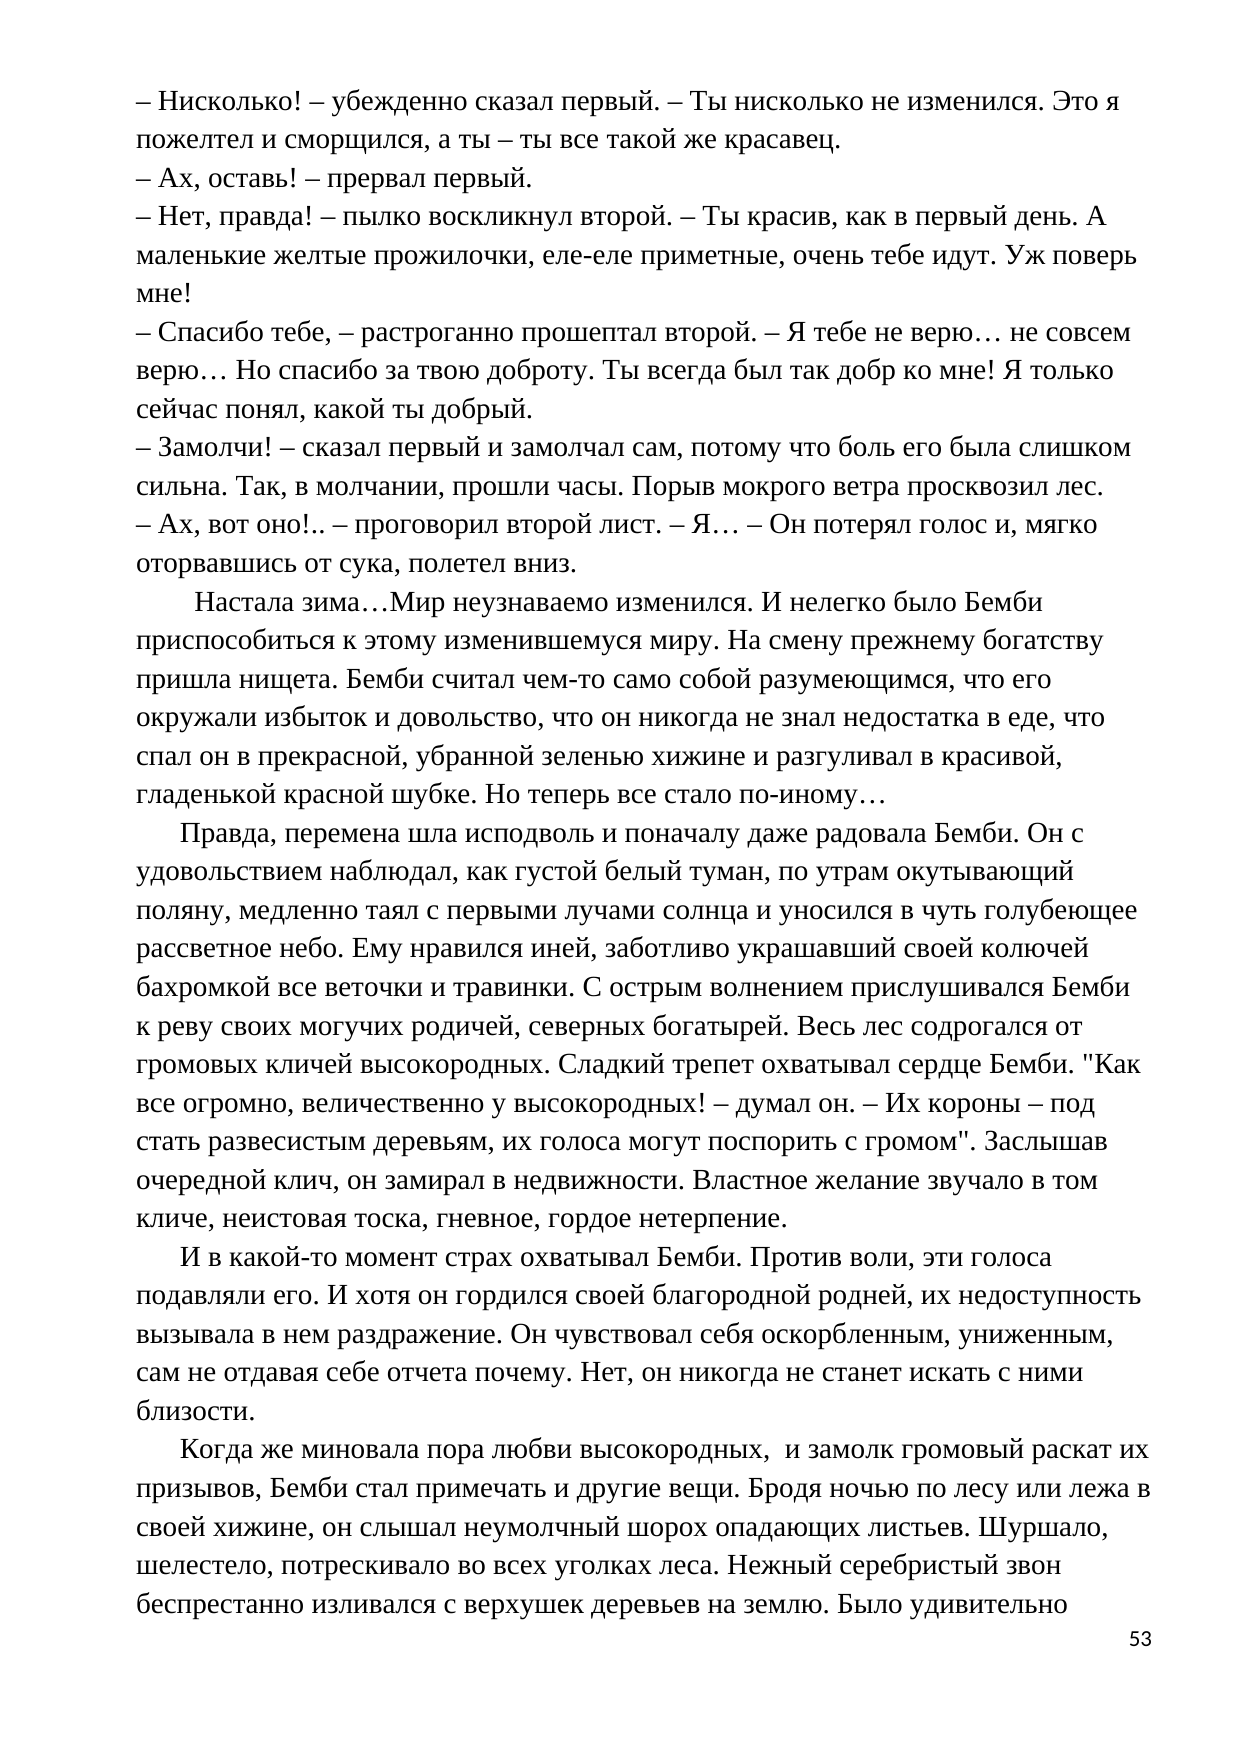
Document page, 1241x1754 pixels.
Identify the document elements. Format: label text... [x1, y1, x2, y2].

text – Ах, оставь! – прервал первый. [136, 160, 1152, 193]
text – Спасибо тебе, – растроганно прошептал второй. – Я тебе не верю… не совсем верю… Но спасибо за твою доброту. Ты всегда был так добр ко мне! Я только сейчас понял, какой ты добрый. [136, 314, 1152, 424]
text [136, 1432, 1152, 1619]
text – Ах, вот оно!.. – проговорил второй лист. – Я… – Он потерял голос и, мягко оторвавшись от сука, полетел вниз. [136, 507, 1152, 579]
text Настала зима…Мир неузнаваемо изменился. И нелегко было Бемби приспособиться к этому изменившемуся миру. На смену прежнему богатству пришла нищета. Бемби считал чем-то само собой разумеющимся, что его окружали избыток и довольство, что он никогда не знал недостатка в еде, что спал он в прекрасной, убранной зеленью хижине и разгуливал в красивой, гладенькой красной шубке. Но теперь все стало по-иному… [136, 584, 1152, 810]
text – Нет, правда! – пылко воскликнул второй. – Ты красив, как в первый день. А маленькие желтые прожилочки, еле-еле приметные, очень тебе идут. Уж поверь мне! [136, 198, 1152, 309]
text Правда, перемена шла исподволь и поначалу даже радовала Бемби. Он с удовольствием наблюдал, как густой белый туман, по утрам окутывающий поляну, медленно таял с первыми лучами солнца и уносился в чуть голубеющее рассветное небо. Ему нравился иней, заботливо украшавший своей колючей бахромкой все веточки и травинки. С острым волнением прислушивался Бемби к реву своих могучих родичей, северных богатырей. Весь лес содрогался от громовых кличей высокородных. Сладкий трепет охватывал сердце Бемби. "Как все огромно, величественно у высокородных! – думал он. – Их короны – под стать развесистым деревьям, их голоса могут поспорить с громом". Заслышав очередной клич, он замирал в недвижности. Властное желание звучало в том кличе, неистовая тоска, гневное, гордое нетерпение. [136, 815, 1152, 1234]
text – Замолчи! – сказал первый и замолчал сам, потому что боль его была слишком сильна. Так, в молчании, прошли часы. Порыв мокрого ветра просквозил лес. [136, 429, 1152, 502]
text И в какой-то момент страх охватывал Бемби. Против воли, эти голоса подавляли его. И хотя он гордился своей благородной родней, их недоступность вызывала в нем раздражение. Он чувствовал себя оскорбленным, униженным, сам не отдавая себе отчета почему. Нет, он никогда не станет искать с ними близости. [136, 1239, 1152, 1427]
text – Нисколько! – убежденно сказал первый. – Ты нисколько не изменился. Это я пожелтел и сморщился, а ты – ты все такой же красавец. [136, 83, 1152, 155]
